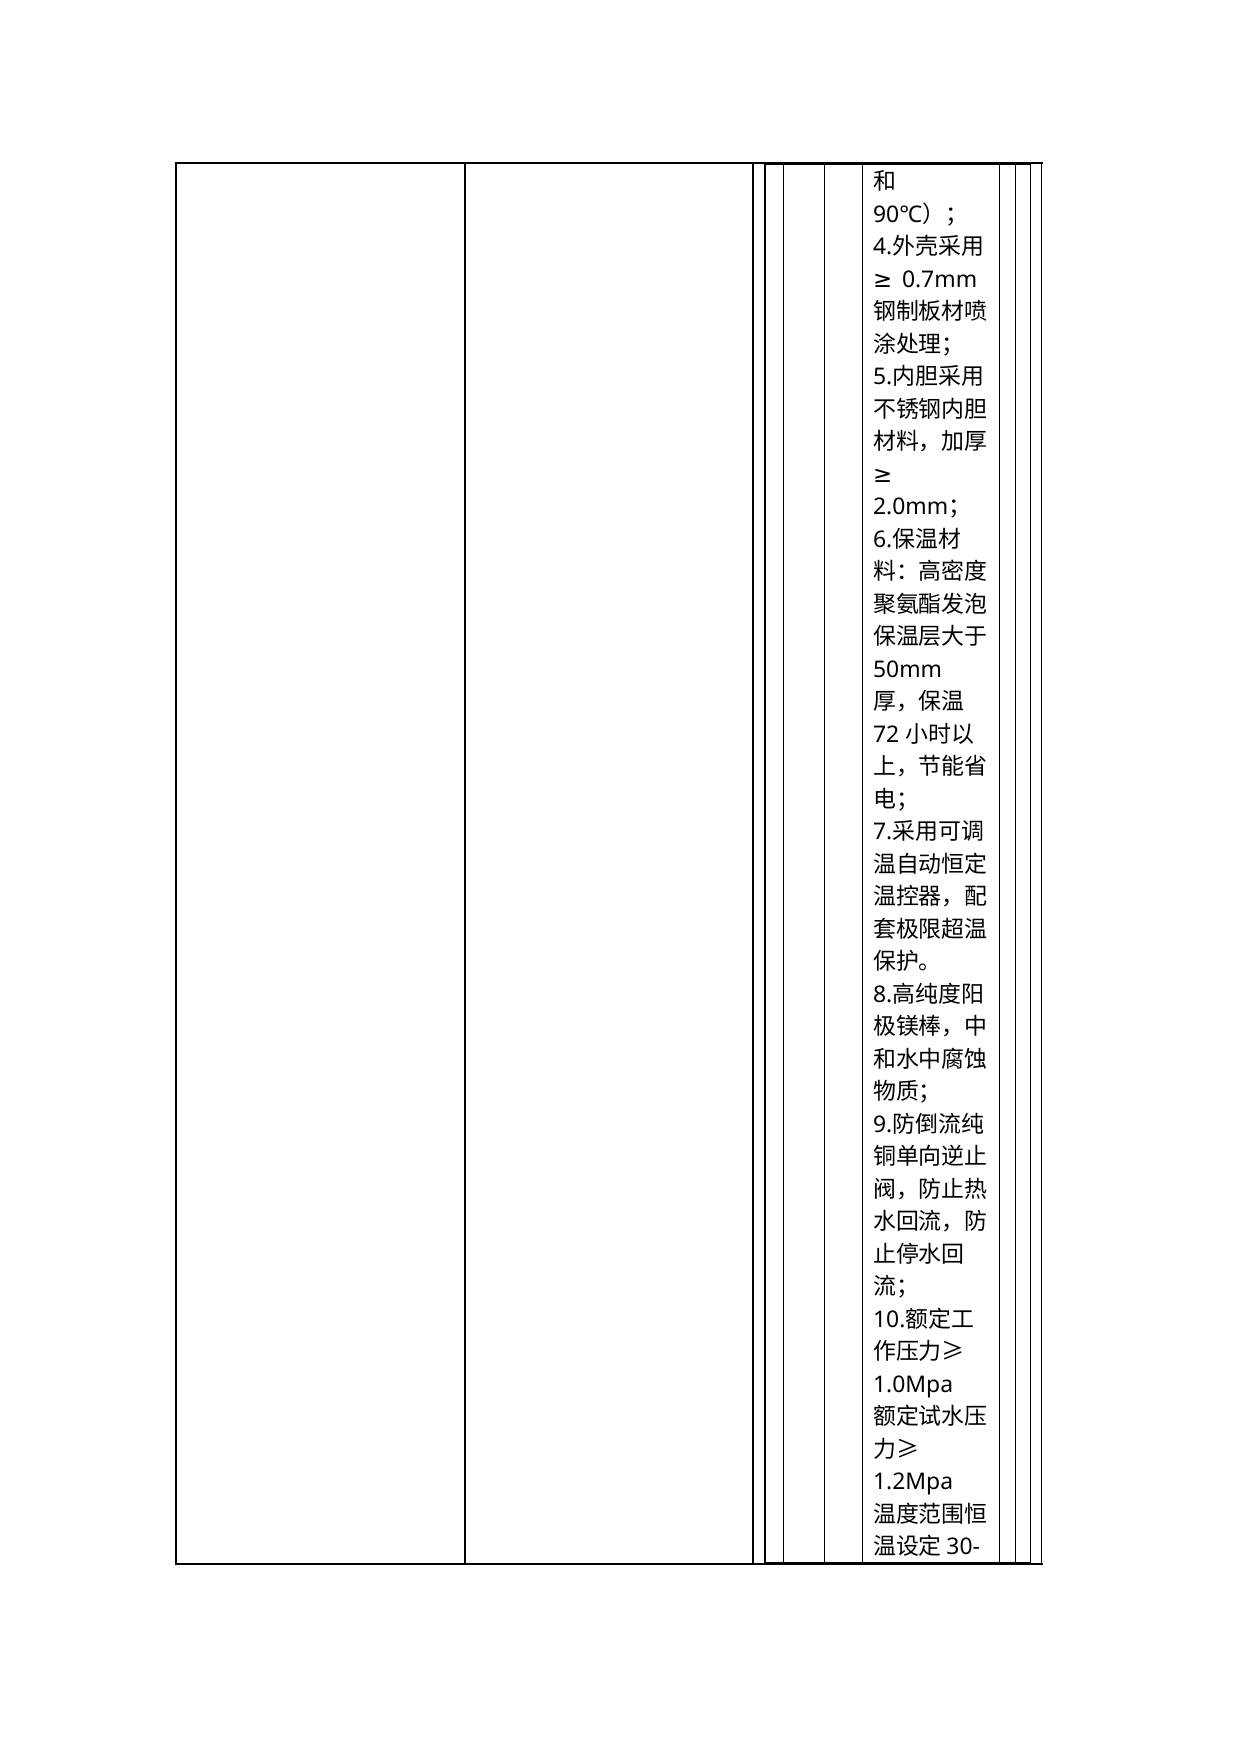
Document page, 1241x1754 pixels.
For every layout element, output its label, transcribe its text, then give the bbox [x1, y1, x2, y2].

table_cell [784, 165, 824, 1562]
table_cell 1 [177, 164, 464, 1563]
table_cell [754, 164, 764, 1563]
table_cell [466, 164, 752, 1563]
table_cell [1016, 165, 1030, 1562]
table_cell [825, 165, 862, 1562]
table_cell [766, 165, 783, 1562]
table_cell [863, 165, 999, 1562]
table_cell [1031, 164, 1041, 1563]
table_cell [1000, 165, 1015, 1562]
